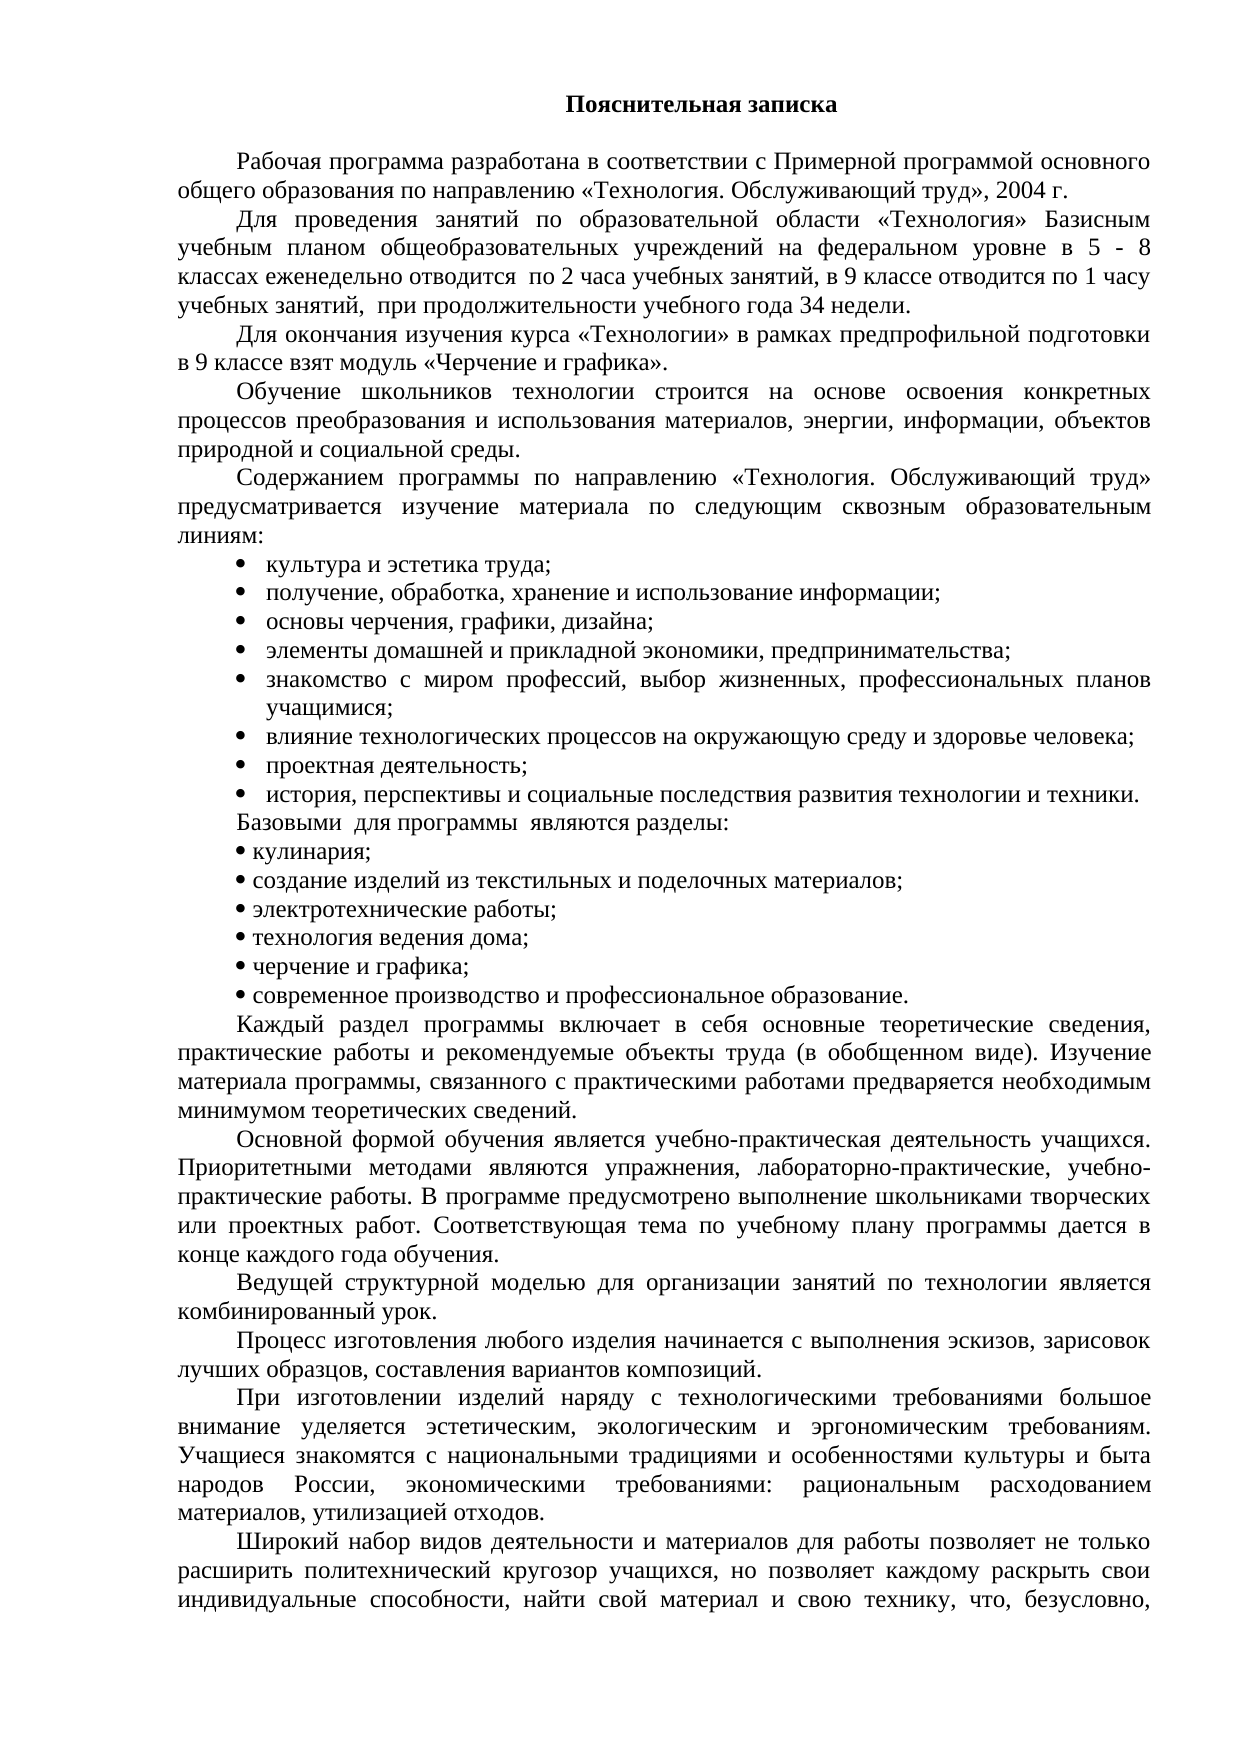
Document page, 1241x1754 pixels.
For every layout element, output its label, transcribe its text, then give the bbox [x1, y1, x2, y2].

text Обучение школьников технологии строится на основе освоения конкретных процессов преобразования и использования материалов, энергии, информации, объектов природной и социальной среды. [177, 376, 1152, 462]
list электротехнические работы; [236, 894, 1152, 922]
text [177, 1526, 1152, 1612]
list создание изделий из текстильных и поделочных материалов; [236, 865, 1152, 894]
text Рабочая программа разработана в соответствии с Примерной программой основного общего образования по направлению «Технология. Обслуживающий труд», 2004 г. [177, 146, 1152, 204]
list проектная деятельность; [236, 750, 1152, 779]
text Для окончания изучения курса «Технологии» в рамках предпрофильной подготовки в 9 классе взят модуль «Черчение и графика». [177, 319, 1152, 376]
list технология ведения дома; [236, 922, 1152, 951]
text Для проведения занятий по образовательной области «Технология» Базисным учебным планом общеобразовательных учреждений на федеральном уровне в 5 - 8 классах еженедельно отводится по 2 часа учебных занятий, в 9 классе отводится по 1 часу учебных занятий, при продолжительности учебного года 34 недели. [177, 204, 1152, 319]
list современное производство и профессиональное образование. [236, 980, 1152, 1009]
text При изготовлении изделий наряду с технологическими требованиями большое внимание уделяется эстетическим, экологическим и эргономическим требованиям. Учащиеся знакомятся с национальными традициями и особенностями культуры и быта народов России, экономическими требованиями: рациональным расходованием материалов, утилизацией отходов. [177, 1382, 1152, 1526]
text Ведущей структурной моделью для организации занятий по технологии является комбинированный урок. [177, 1267, 1152, 1325]
list элементы домашней и прикладной экономики, предпринимательства; [236, 635, 1152, 664]
text Каждый раздел программы включает в себя основные теоретические сведения, практические работы и рекомендуемые объекты труда (в обобщенном виде). Изучение материала программы, связанного с практическими работами предваряется необходимым минимумом теоретических сведений. [177, 1009, 1152, 1124]
list черчение и графика; [236, 951, 1152, 980]
list знакомство с миром профессий, выбор жизненных, профессиональных планов учащимися; [236, 664, 1152, 721]
text Основной формой обучения является учебно-практическая деятельность учащихся. Приоритетными методами являются упражнения, лабораторно-практические, учебно-практические работы. В программе предусмотрено выполнение школьниками творческих или проектных работ. Соответствующая тема по учебному плану программы дается в конце каждого года обучения. [177, 1124, 1152, 1267]
list культура и эстетика труда; [236, 549, 1152, 577]
text Содержанием программы по направлению «Технология. Обслуживающий труд» предусматривается изучение материала по следующим сквозным образовательным линиям: [177, 462, 1152, 549]
list получение, обработка, хранение и использование информации; [236, 577, 1152, 606]
list основы черчения, графики, дизайна; [236, 606, 1152, 635]
text Пояснительная записка [177, 89, 1152, 117]
list влияние технологических процессов на окружающую среду и здоровье человека; [236, 721, 1152, 750]
text Базовыми для программы являются разделы: [177, 807, 1152, 836]
text Процесс изготовления любого изделия начинается с выполнения эскизов, зарисовок лучших образцов, составления вариантов композиций. [177, 1325, 1152, 1382]
list история, перспективы и социальные последствия развития технологии и техники. [236, 779, 1152, 807]
list кулинария; [236, 836, 1152, 865]
